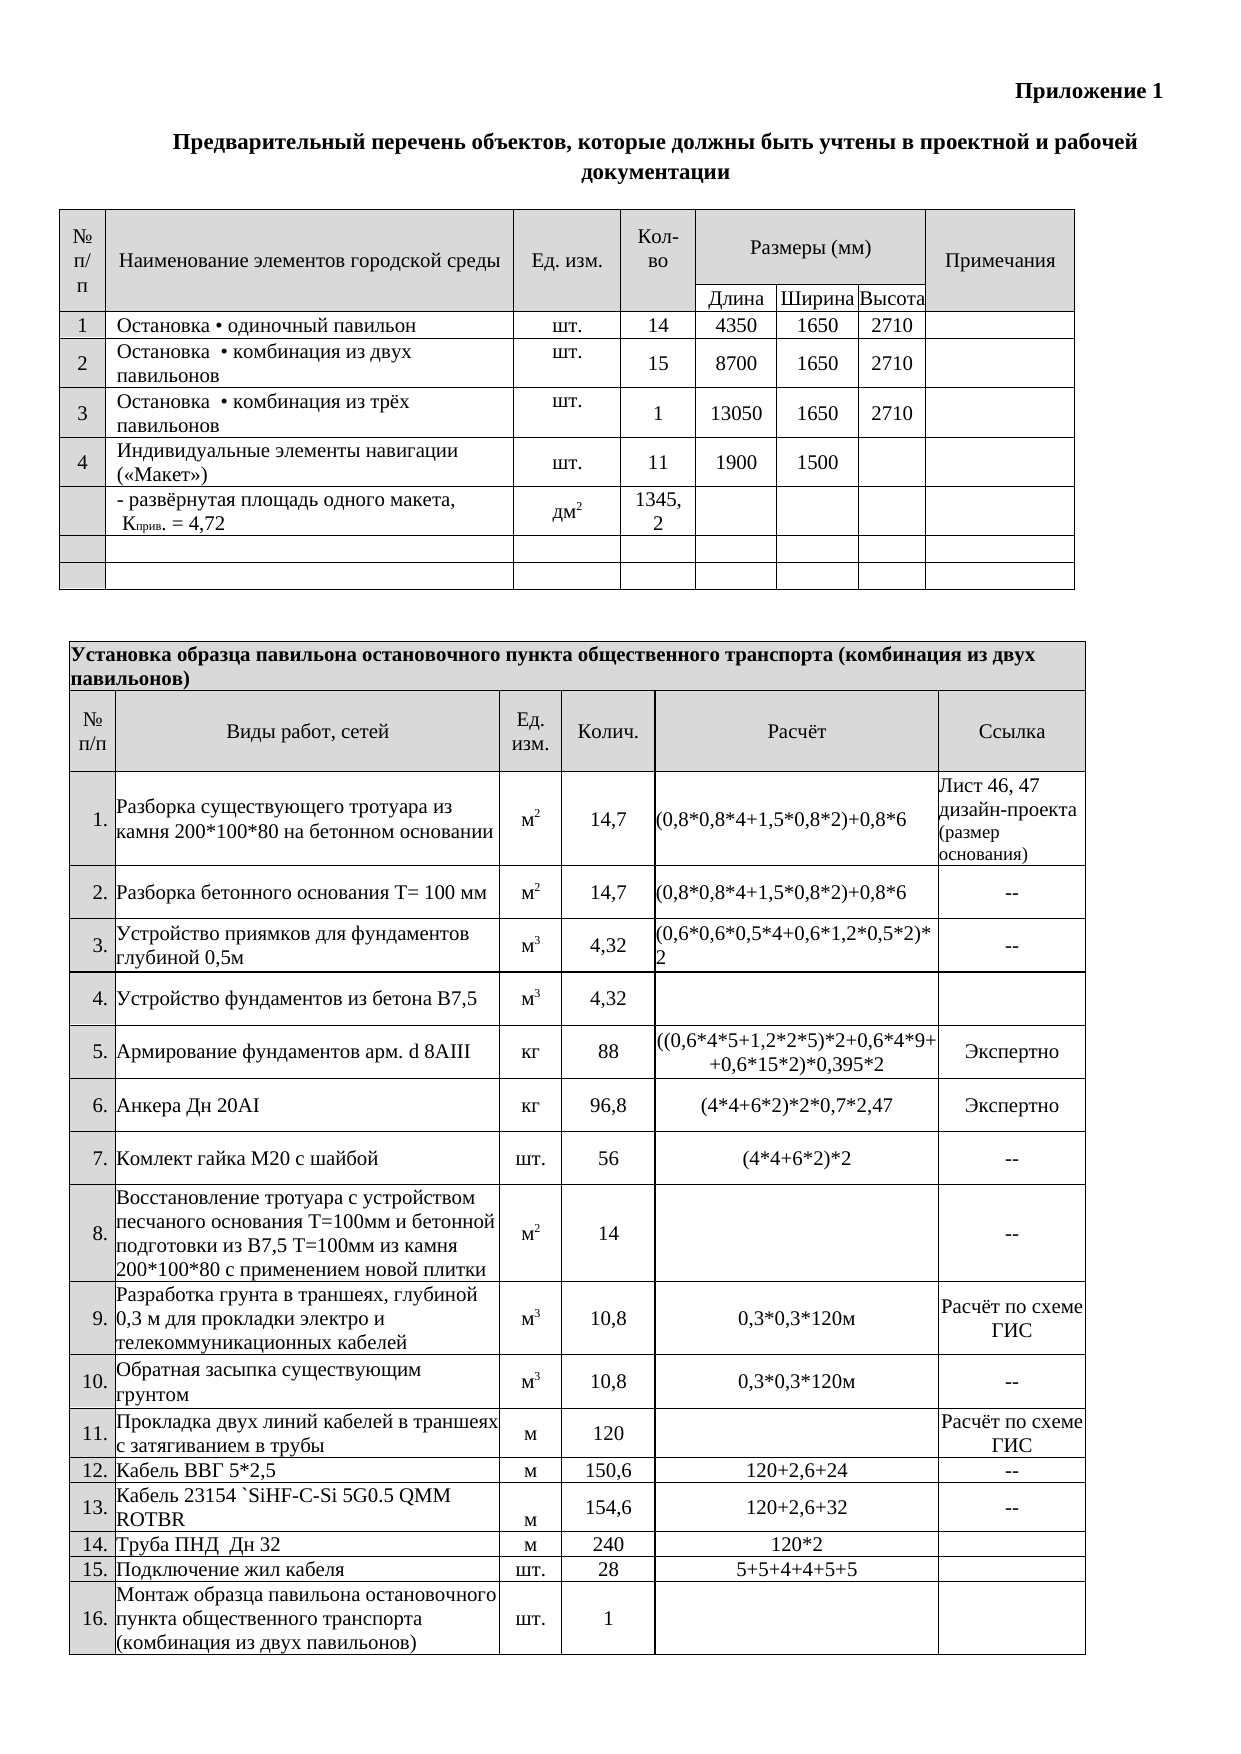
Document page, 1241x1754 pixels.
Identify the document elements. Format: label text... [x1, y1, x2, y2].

table_cell [70, 1557, 115, 1581]
table_cell Индивидуальные элементы навигации («Макет») [106, 438, 513, 486]
table_cell 1 [562, 1582, 654, 1654]
table_cell [60, 536, 105, 562]
table_cell [514, 536, 620, 562]
table_cell [70, 1532, 115, 1556]
table_header № п/п [60, 210, 105, 311]
table_cell [926, 438, 1074, 486]
table_cell 14 [562, 1185, 654, 1281]
table_cell [939, 1557, 1085, 1581]
table_cell [70, 1132, 115, 1184]
table_cell (0,8*0,8*4+1,5*0,8*2)+0,8*6 [656, 772, 938, 865]
table_header Примечания [926, 210, 1074, 311]
table_cell Устройство фундаментов из бетона В7,5 [116, 973, 499, 1024]
table_cell -- [939, 919, 1085, 971]
table_cell [926, 388, 1074, 437]
table_cell м3 [500, 973, 561, 1024]
table_cell м3 [500, 1282, 561, 1354]
table_cell [656, 1409, 938, 1457]
table_cell Устройство приямков для фундаментов глубиной 0,5м [116, 919, 499, 971]
table_cell Монтаж образца павильона остановочного пункта общественного транспорта (комбинация из двух павильонов) [116, 1582, 499, 1654]
table_cell [70, 1409, 115, 1457]
table_cell [70, 1483, 115, 1531]
table_cell [926, 312, 1074, 337]
table_cell Расчёт по схеме ГИС [939, 1282, 1085, 1354]
table_cell 10,8 [562, 1355, 654, 1407]
table_cell [656, 1185, 938, 1281]
table_cell Длина [696, 285, 776, 311]
table_cell 2710 [859, 388, 925, 437]
table_cell 56 [562, 1132, 654, 1184]
table_cell [939, 973, 1085, 1024]
table_cell Кабель ВВГ 5*2,5 [116, 1458, 499, 1482]
table_cell 15 [621, 339, 695, 387]
table_cell Расчёт по схеме ГИС [939, 1409, 1085, 1457]
table_cell Восстановление тротуара с устройством песчаного основания Т=100мм и бетонной подготовки из В7,5 Т=100мм из камня 200*100*80 с применением новой плитки [116, 1185, 499, 1281]
table_cell [656, 1582, 938, 1654]
table_cell -- [939, 1355, 1085, 1407]
table_cell 150,6 [562, 1458, 654, 1482]
table_cell Разборка бетонного основания Т= 100 мм [116, 866, 499, 918]
table_cell [70, 973, 115, 1024]
table_cell Подключение жил кабеля [116, 1557, 499, 1581]
table_cell (0,6*0,6*0,5*4+0,6*1,2*0,5*2)*2 [656, 919, 938, 971]
table_cell [859, 536, 925, 562]
table_cell 3 [60, 388, 105, 437]
table_cell 240 [562, 1532, 654, 1556]
table_cell Ссылка [939, 691, 1085, 771]
table_cell 5+5+4+4+5+5 [656, 1557, 938, 1581]
table_cell кг [500, 1026, 561, 1078]
table_cell [70, 772, 115, 865]
table_cell 2710 [859, 339, 925, 387]
table_cell -- [939, 1483, 1085, 1531]
table_cell -- [939, 1458, 1085, 1482]
table_cell (4*4+6*2)*2 [656, 1132, 938, 1184]
table_cell [777, 487, 858, 535]
table_cell [656, 973, 938, 1024]
table_cell Комлект гайка М20 с шайбой [116, 1132, 499, 1184]
table_header Размеры (мм) [696, 210, 925, 284]
table_cell 4,32 [562, 973, 654, 1024]
table_cell Армирование фундаментов арм. d 8АIII [116, 1026, 499, 1078]
table_cell 1900 [696, 438, 776, 486]
table_cell [70, 1282, 115, 1354]
table_cell шт. [514, 388, 620, 437]
table_cell 1500 [777, 438, 858, 486]
table_cell 4350 [696, 312, 776, 337]
table_cell [939, 1582, 1085, 1654]
table_cell [696, 536, 776, 562]
table_cell Труба ПНД Дн 32 [116, 1532, 499, 1556]
table_cell Ширина [777, 285, 858, 311]
table_cell Виды работ, сетей [116, 691, 499, 771]
table_cell шт. [500, 1132, 561, 1184]
table_header Наименование элементов городской среды [106, 210, 513, 311]
table_cell 14,7 [562, 866, 654, 918]
table_cell [621, 563, 695, 588]
table_cell 120+2,6+32 [656, 1483, 938, 1531]
table_cell 14,7 [562, 772, 654, 865]
table_cell м [500, 1409, 561, 1457]
table_cell Разработка грунта в траншеях, глубиной 0,3 м для прокладки электро и телекоммуникационных кабелей [116, 1282, 499, 1354]
table_cell [859, 487, 925, 535]
table_cell шт. [500, 1582, 561, 1654]
table_cell [70, 919, 115, 971]
table_cell [621, 536, 695, 562]
table_cell Высота [859, 285, 925, 311]
table_cell Расчёт [656, 691, 938, 771]
table_cell 4,32 [562, 919, 654, 971]
table_cell дм2 [514, 487, 620, 535]
table_cell Обратная засыпка существующим грунтом [116, 1355, 499, 1407]
table_cell [70, 1582, 115, 1654]
table_cell 0,3*0,3*120м [656, 1282, 938, 1354]
table_cell 10,8 [562, 1282, 654, 1354]
table_cell 154,6 [562, 1483, 654, 1531]
table_cell м [500, 1532, 561, 1556]
table_cell [696, 487, 776, 535]
table_cell м [500, 1458, 561, 1482]
table_cell шт. [514, 339, 620, 387]
table_cell № п/п [70, 691, 115, 771]
table_header Кол-во [621, 210, 695, 311]
table_cell Колич. [562, 691, 654, 771]
table_cell -- [939, 1185, 1085, 1281]
table_cell шт. [500, 1557, 561, 1581]
table_cell [60, 563, 105, 588]
table_cell [70, 1185, 115, 1281]
table_cell 88 [562, 1026, 654, 1078]
table_cell Остановка • одиночный павильон [106, 312, 513, 337]
table_cell -- [939, 866, 1085, 918]
table_cell ((0,6*4*5+1,2*2*5)*2+0,6*4*9+ +0,6*15*2)*0,395*2 [656, 1026, 938, 1078]
table_cell шт. [514, 312, 620, 337]
table_cell 11 [621, 438, 695, 486]
table_cell Экспертно [939, 1079, 1085, 1131]
table_cell 1650 [777, 339, 858, 387]
table_cell 120+2,6+24 [656, 1458, 938, 1482]
table_cell (4*4+6*2)*2*0,7*2,47 [656, 1079, 938, 1131]
table_cell Остановка • комбинация из двух павильонов [106, 339, 513, 387]
table_cell 8700 [696, 339, 776, 387]
table_cell 0,3*0,3*120м [656, 1355, 938, 1407]
table_cell м2 [500, 1185, 561, 1281]
table_cell 2 [60, 339, 105, 387]
table_cell (0,8*0,8*4+1,5*0,8*2)+0,8*6 [656, 866, 938, 918]
table_cell Лист 46, 47 дизайн-проекта (размер основания) [939, 772, 1085, 865]
table_cell 1 [621, 388, 695, 437]
table_cell 1345,2 [621, 487, 695, 535]
table_cell [777, 563, 858, 588]
table_cell Остановка • комбинация из трёх павильонов [106, 388, 513, 437]
table_cell [939, 1532, 1085, 1556]
table_cell [926, 563, 1074, 588]
table_cell 1650 [777, 312, 858, 337]
table_cell [926, 487, 1074, 535]
table_cell [106, 563, 513, 588]
table_cell [777, 536, 858, 562]
table_cell [514, 563, 620, 588]
table_cell м3 [500, 919, 561, 971]
table_cell [70, 1079, 115, 1131]
table_header Установка образца павильона остановочного пункта общественного транспорта (комбинация из двух павильонов) [70, 642, 1085, 690]
table_cell кг [500, 1079, 561, 1131]
table_cell [70, 1355, 115, 1407]
table_cell [70, 1458, 115, 1482]
table_cell м2 [500, 866, 561, 918]
table_cell Анкера Дн 20АI [116, 1079, 499, 1131]
table_cell 4 [60, 438, 105, 486]
table_cell м [500, 1483, 561, 1531]
table_cell [70, 1026, 115, 1078]
table_cell Кабель 23154 `SiHF-C-Si 5G0.5 QMM ROTBR [116, 1483, 499, 1531]
table_cell [859, 563, 925, 588]
table_cell [859, 438, 925, 486]
table_cell 13050 [696, 388, 776, 437]
text Приложение 1 [148, 77, 1163, 103]
table_cell [696, 563, 776, 588]
table_cell 96,8 [562, 1079, 654, 1131]
text Предварительный перечень объектов, которые должны быть учтены в проектной и рабочей документации [148, 128, 1163, 184]
table_cell -- [939, 1132, 1085, 1184]
table_cell [106, 536, 513, 562]
table_cell [70, 866, 115, 918]
table_cell 14 [621, 312, 695, 337]
table_cell Ед. изм. [500, 691, 561, 771]
table_cell [926, 536, 1074, 562]
table_cell м2 [500, 772, 561, 865]
table_cell [60, 487, 105, 535]
table_cell Разборка существующего тротуара из камня 200*100*80 на бетонном основании [116, 772, 499, 865]
table_header Ед. изм. [514, 210, 620, 311]
table_cell 120*2 [656, 1532, 938, 1556]
table_cell м3 [500, 1355, 561, 1407]
table_cell - развёрнутая площадь одного макета, Кприв. = 4,72 [106, 487, 513, 535]
table_cell 1650 [777, 388, 858, 437]
table_cell [926, 339, 1074, 387]
table_cell 120 [562, 1409, 654, 1457]
table_cell 28 [562, 1557, 654, 1581]
table_cell Прокладка двух линий кабелей в траншеях с затягиванием в трубы [116, 1409, 499, 1457]
table_cell 1 [60, 312, 105, 337]
table_cell Экспертно [939, 1026, 1085, 1078]
table_cell 2710 [859, 312, 925, 337]
table_cell шт. [514, 438, 620, 486]
